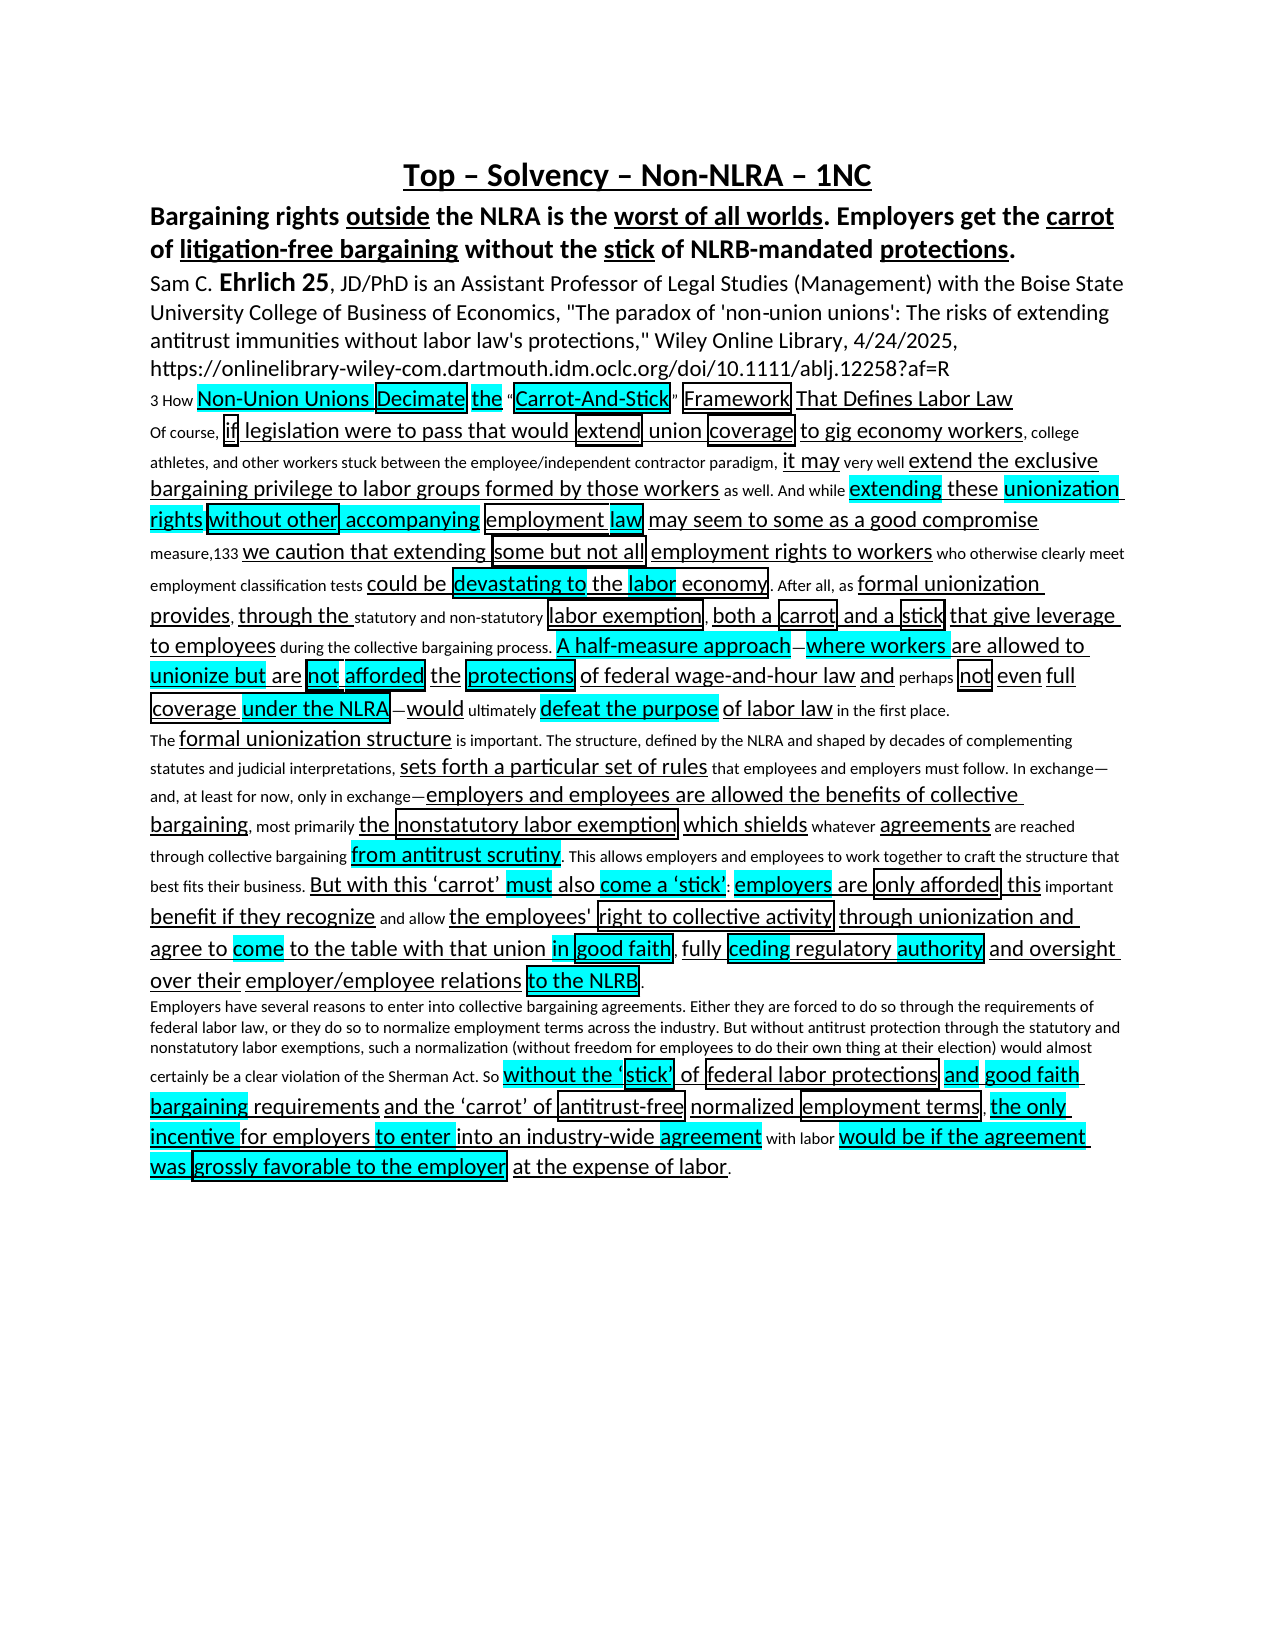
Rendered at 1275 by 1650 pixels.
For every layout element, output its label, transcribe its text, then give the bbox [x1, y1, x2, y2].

text The formal unionization structure is important. The structure, defined by the NLRA and shaped by decades of complementing statutes and judicial interpretations, sets forth a particular set of rules that employees and employers must follow. In exchange—and, at least for now, only in exchange—employers and employees are allowed the benefits of collective bargaining, most primarily the nonstatutory labor exemption which shields whatever agreements are reached through collective bargaining from antitrust scrutiny. This allows employers and employees to work together to craft the structure that best fits their business. But with this ‘carrot’ must also come a ‘stick’: employers are only afforded this important benefit if they recognize and allow the employees' right to collective activity through unionization and agree to come to the table with that union in good faith, fully ceding regulatory authority and oversight over their employer/employee relations to the NLRB. [150, 724, 1125, 997]
text 3 How Non-Union Unions Decimate the “Carrot-And-Stick” Framework That Defines Labor Law [150, 382, 375, 414]
text Bargaining rights outside the NLRA is the worst of all worlds. Employers get the carrot of litigation-free bargaining without the stick of NLRB-mandated protections. [150, 199, 1125, 265]
text Of course, if legislation were to pass that would extend union coverage to gig economy workers, college athletes, and other workers stuck between the employee/independent contractor paradigm, it may very well extend the exclusive bargaining privilege to labor groups formed by those workers as well. And while extending these unionization rights without other accompanying employment law may seem to some as a good compromise measure,133 we caution that extending some but not all employment rights to workers who otherwise clearly meet employment classification tests could be devastating to the labor economy. After all, as formal unionization provides, through the statutory and non-statutory labor exemption, both a carrot and a stick that give leverage to employees during the collective bargaining process. A half-measure approach—where workers are allowed to unionize but are not afforded the protections of federal wage-and-hour law and perhaps not even full coverage under the NLRA—would ultimately defeat the purpose of labor law in the first place. [150, 414, 1125, 724]
text Employers have several reasons to enter into collective bargaining agreements. Either they are forced to do so through the requirements of federal labor law, or they do so to normalize employment terms across the industry. But without antitrust protection through the statutory and nonstatutory labor exemptions, such a normalization (without freedom for employees to do their own thing at their election) would almost certainly be a clear violation of the Sherman Act. So without the ‘stick’ of federal labor protections and good faith bargaining requirements and the ‘carrot’ of antitrust-free normalized employment terms, the only incentive for employers to enter into an industry-wide agreement with labor would be if the agreement was grossly favorable to the employer at the expense of labor. [150, 997, 1125, 1182]
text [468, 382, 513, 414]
text Top – Solvency – Non-NLRA – 1NC [150, 154, 1125, 195]
text 3 How Non-Union Unions Decimate the “Carrot-And-Stick” Framework That Defines Labor Law [792, 382, 1125, 414]
text Sam C. Ehrlich 25, JD/PhD is an Assistant Professor of Legal Studies (Management) with the Boise State University College of Business of Economics, "The paradox of 'non‐union unions': The risks of extending antitrust immunities without labor law's protections," Wiley Online Library, 4/24/2025, https://onlinelibrary-wiley-com.dartmouth.idm.oclc.org/doi/10.1111/ablj.12258?af=R [150, 265, 1125, 382]
